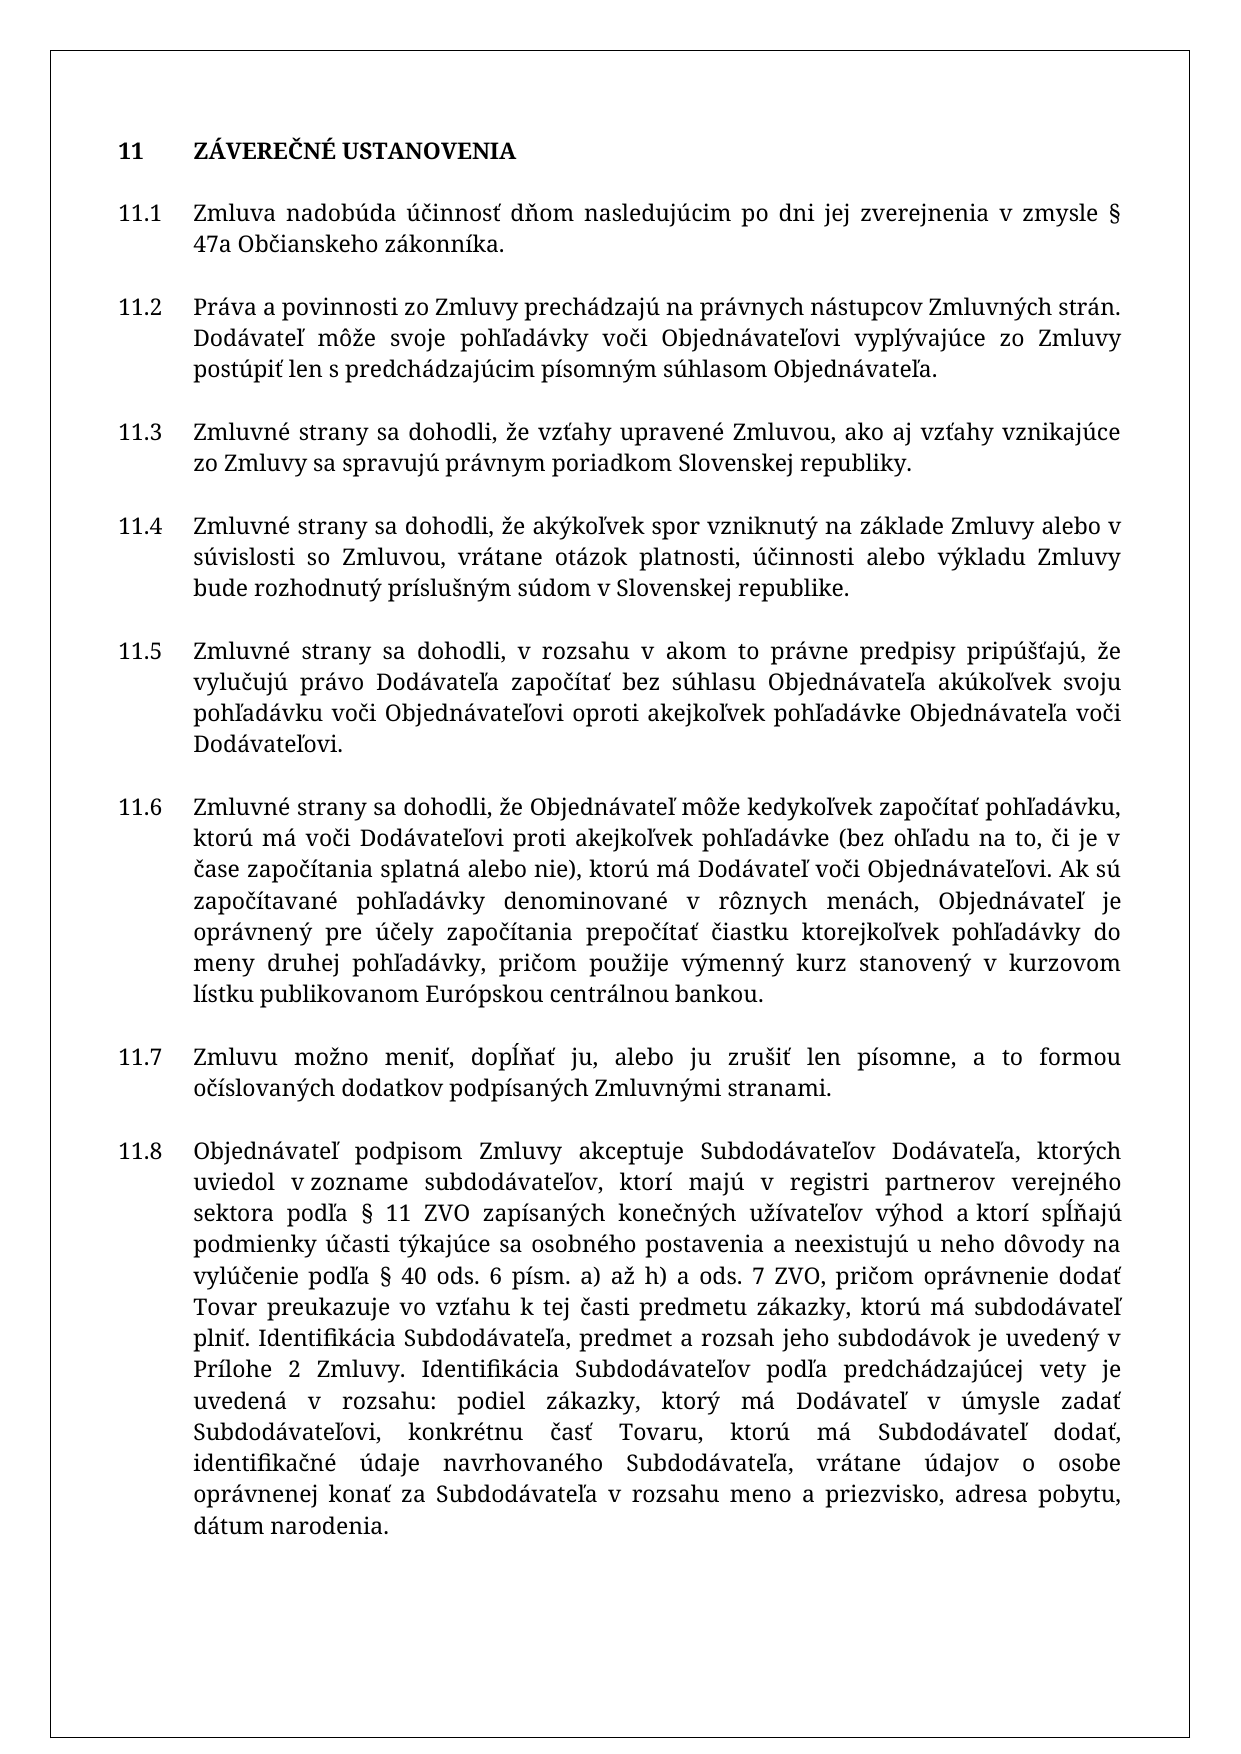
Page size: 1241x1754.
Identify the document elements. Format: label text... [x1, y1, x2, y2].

list Práva a povinnosti zo Zmluvy prechádzajú na právnych nástupcov Zmluvných strán. Dodávateľ môže svoje pohľadávky voči Objednávateľovi vyplývajúce zo Zmluvy postúpiť len s predchádzajúcim písomným súhlasom Objednávateľa. [118, 291, 1122, 384]
list ZÁVEREČNÉ USTANOVENIA [118, 134, 1122, 166]
list Objednávateľ podpisom Zmluvy akceptuje Subdodávateľov Dodávateľa, ktorých uviedol v zozname subdodávateľov, ktorí majú v registri partnerov verejného sektora podľa § 11 ZVO zapísaných konečných užívateľov výhod a ktorí spĺňajú podmienky účasti týkajúce sa osobného postavenia a neexistujú u neho dôvody na vylúčenie podľa § 40 ods. 6 písm. a) až h) a ods. 7 ZVO, pričom oprávnenie dodať Tovar preukazuje vo vzťahu k tej časti predmetu zákazky, ktorú má subdodávateľ plniť. Identifikácia Subdodávateľa, predmet a rozsah jeho subdodávok je uvedený v Prílohe 2 Zmluvy. Identifikácia Subdodávateľov podľa predchádzajúcej vety je uvedená v rozsahu: podiel zákazky, ktorý má Dodávateľ v úmysle zadať Subdodávateľovi, konkrétnu časť Tovaru, ktorú má Subdodávateľ dodať, identifikačné údaje navrhovaného Subdodávateľa, vrátane údajov o osobe oprávnenej konať za Subdodávateľa v rozsahu meno a priezvisko, adresa pobytu, dátum narodenia. [118, 1134, 1122, 1541]
list Zmluvné strany sa dohodli, v rozsahu v akom to právne predpisy pripúšťajú, že vylučujú právo Dodávateľa započítať bez súhlasu Objednávateľa akúkoľvek svoju pohľadávku voči Objednávateľovi oproti akejkoľvek pohľadávke Objednávateľa voči Dodávateľovi. [118, 634, 1122, 759]
list Zmluvu možno meniť, dopĺňať ju, alebo ju zrušiť len písomne, a to formou očíslovaných dodatkov podpísaných Zmluvnými stranami. [118, 1041, 1122, 1103]
list Zmluvné strany sa dohodli, že vzťahy upravené Zmluvou, ako aj vzťahy vznikajúce zo Zmluvy sa spravujú právnym poriadkom Slovenskej republiky. [118, 416, 1122, 478]
list Zmluvné strany sa dohodli, že akýkoľvek spor vzniknutý na základe Zmluvy alebo v súvislosti so Zmluvou, vrátane otázok platnosti, účinnosti alebo výkladu Zmluvy bude rozhodnutý príslušným súdom v Slovenskej republike. [118, 509, 1122, 603]
list Zmluvné strany sa dohodli, že Objednávateľ môže kedykoľvek započítať pohľadávku, ktorú má voči Dodávateľovi proti akejkoľvek pohľadávke (bez ohľadu na to, či je v čase započítania splatná alebo nie), ktorú má Dodávateľ voči Objednávateľovi. Ak sú započítavané pohľadávky denominované v rôznych menách, Objednávateľ je oprávnený pre účely započítania prepočítať čiastku ktorejkoľvek pohľadávky do meny druhej pohľadávky, pričom použije výmenný kurz stanovený v kurzovom lístku publikovanom Európskou centrálnou bankou. [118, 791, 1122, 1009]
list Zmluva nadobúda účinnosť dňom nasledujúcim po dni jej zverejnenia v zmysle § 47a Občianskeho zákonníka. [118, 197, 1122, 259]
